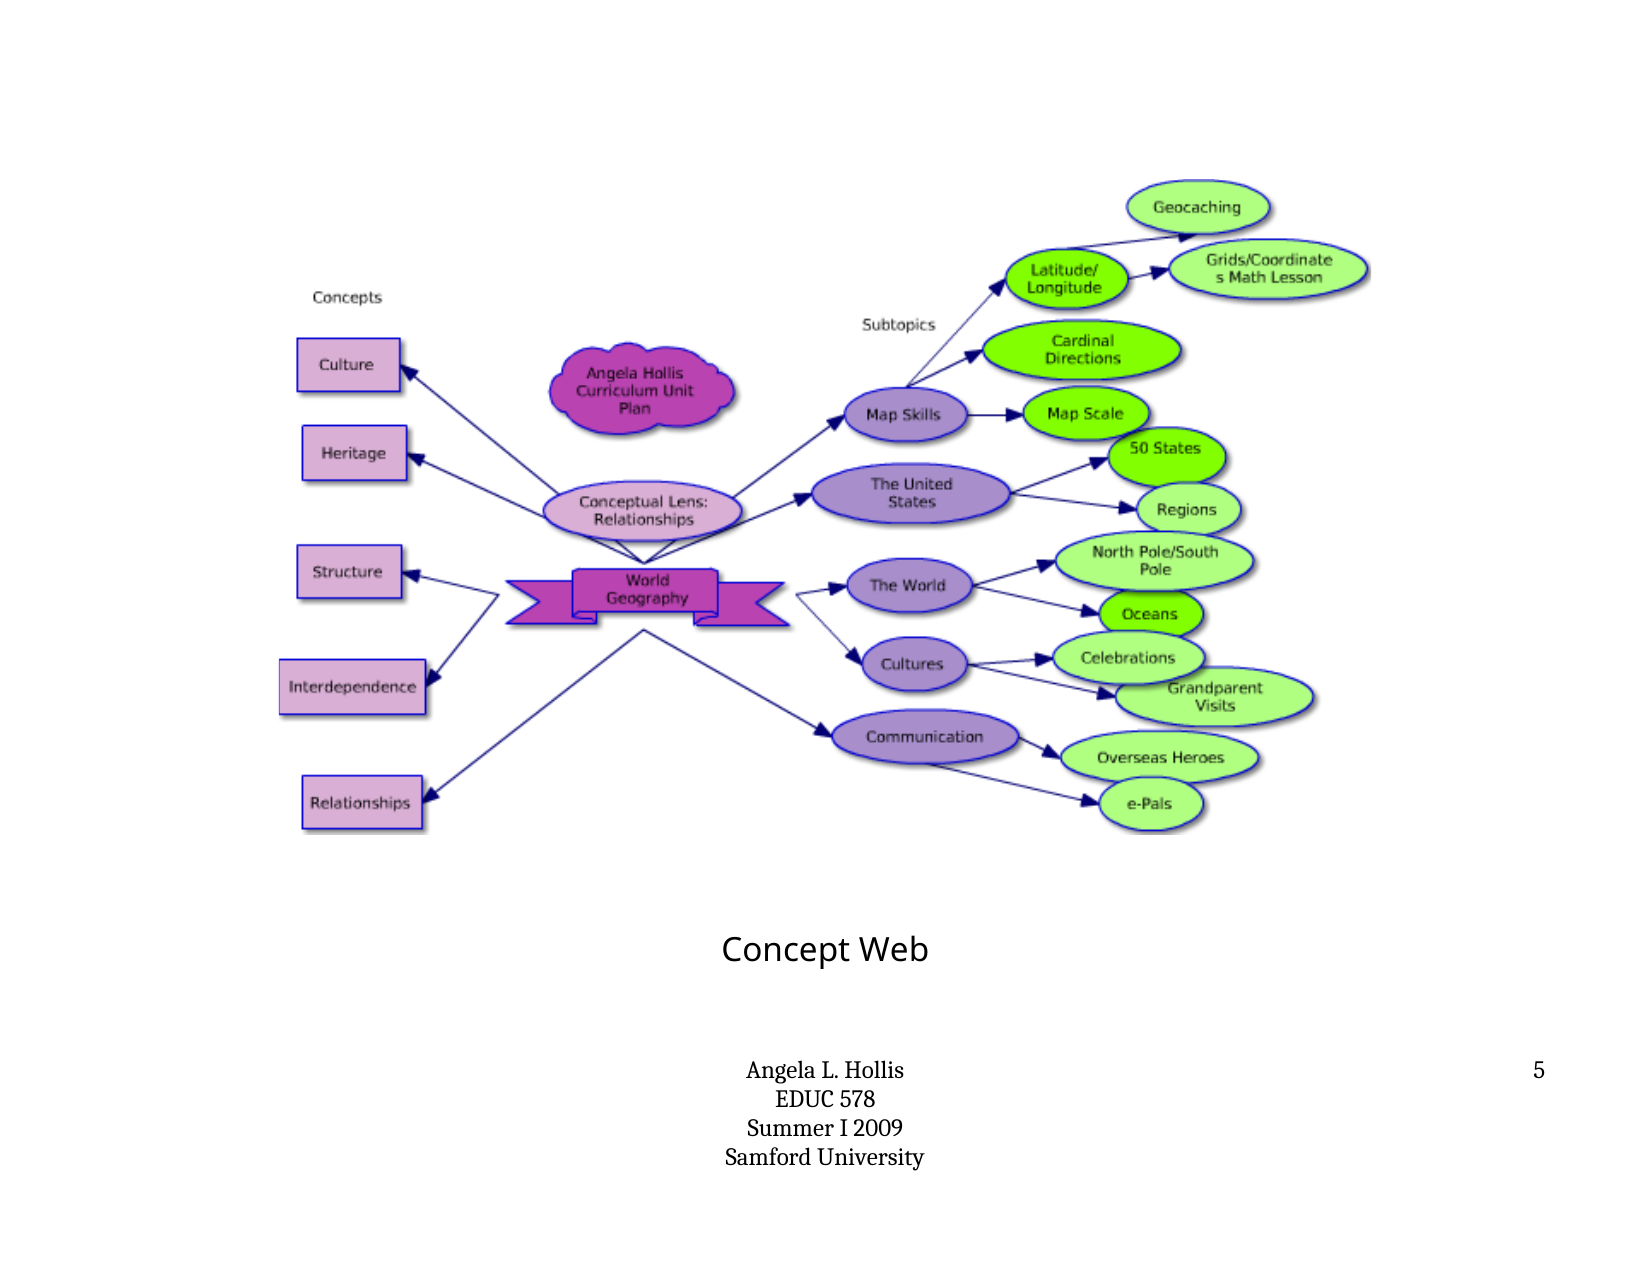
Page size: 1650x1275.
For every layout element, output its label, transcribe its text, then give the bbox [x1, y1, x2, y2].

picture [278, 179, 1372, 835]
text Concept Web [105, 925, 1545, 971]
